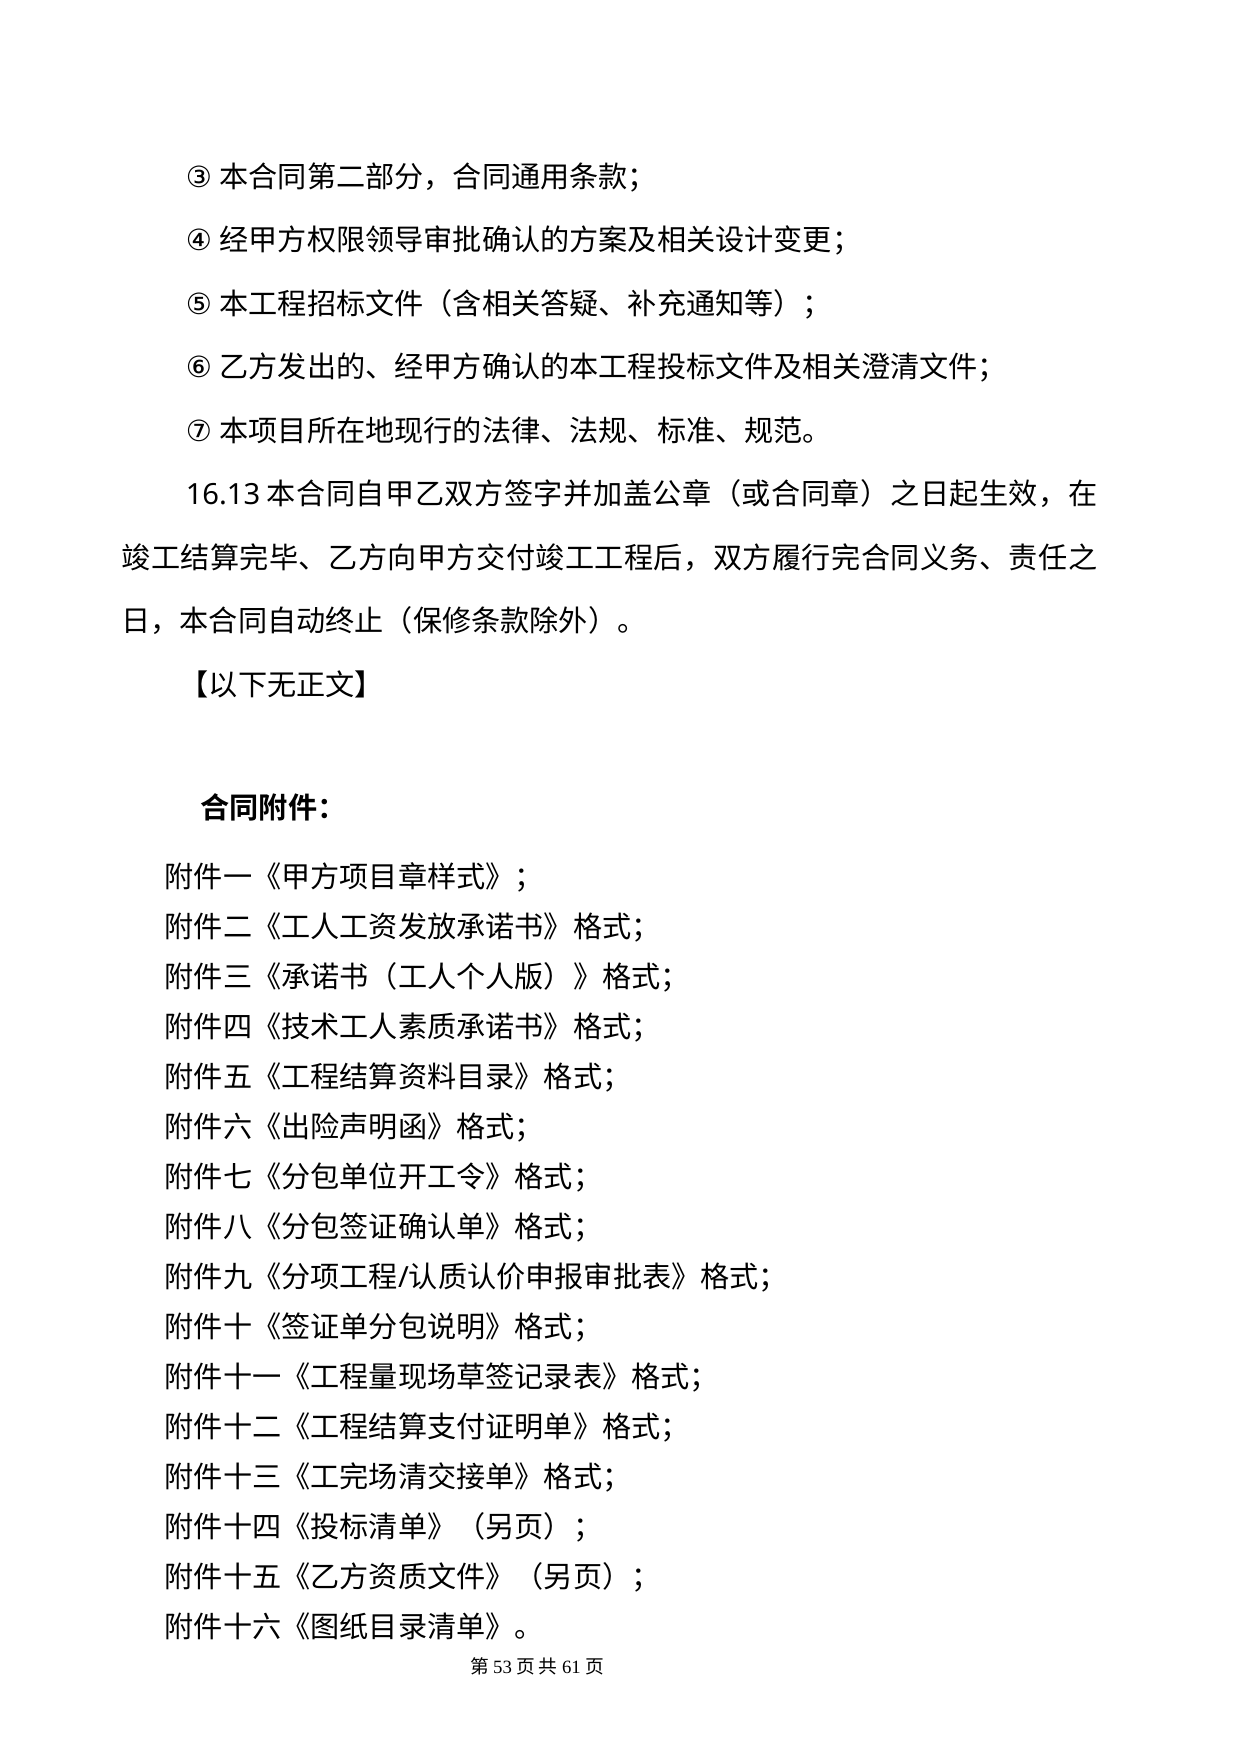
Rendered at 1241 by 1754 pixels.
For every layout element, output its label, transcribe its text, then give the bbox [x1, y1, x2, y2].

text 附件十四《投标清单》（另页）； [142, 1498, 1098, 1548]
text ⑤ 本工程招标文件（含相关答疑、补充通知等）； [186, 280, 1100, 323]
text 附件十一《工程量现场草签记录表》格式； [142, 1348, 1098, 1398]
text 【以下无正文】 [121, 661, 1098, 703]
text 附件十五《乙方资质文件》（另页）； [142, 1548, 1098, 1598]
text ③ 本合同第二部分，合同通用条款； [186, 153, 1100, 196]
text 附件十三《工完场清交接单》格式； [142, 1448, 1098, 1498]
text 附件八《分包签证确认单》格式； [142, 1198, 1098, 1248]
text 附件三《承诺书（工人个人版）》格式； [142, 948, 1098, 998]
text 附件五《工程结算资料目录》格式； [142, 1048, 1098, 1098]
text 附件十六《图纸目录清单》。 [142, 1598, 1098, 1648]
text 16.13本合同自甲乙双方签字并加盖公章（或合同章）之日起生效，在竣工结算完毕、乙方向甲方交付竣工工程后，双方履行完合同义务、责任之日，本合同自动终止（保修条款除外）。 [121, 471, 1100, 640]
text 合同附件： [142, 784, 1098, 826]
text 附件一《甲方项目章样式》； [142, 848, 1098, 898]
text ④ 经甲方权限领导审批确认的方案及相关设计变更； [186, 217, 1100, 259]
text 附件四《技术工人素质承诺书》格式； [142, 998, 1098, 1048]
text 附件十二《工程结算支付证明单》格式； [142, 1398, 1098, 1448]
text ⑥ 乙方发出的、经甲方确认的本工程投标文件及相关澄清文件； [186, 344, 1100, 386]
text 附件九《分项工程/认质认价申报审批表》格式； [142, 1248, 1098, 1298]
text 附件七《分包单位开工令》格式； [142, 1148, 1098, 1198]
text 附件十《签证单分包说明》格式； [142, 1298, 1098, 1348]
text 附件六《出险声明函》格式； [142, 1098, 1098, 1148]
text 附件二《工人工资发放承诺书》格式； [142, 898, 1098, 948]
text ⑦ 本项目所在地现行的法律、法规、标准、规范。 [186, 407, 1100, 450]
